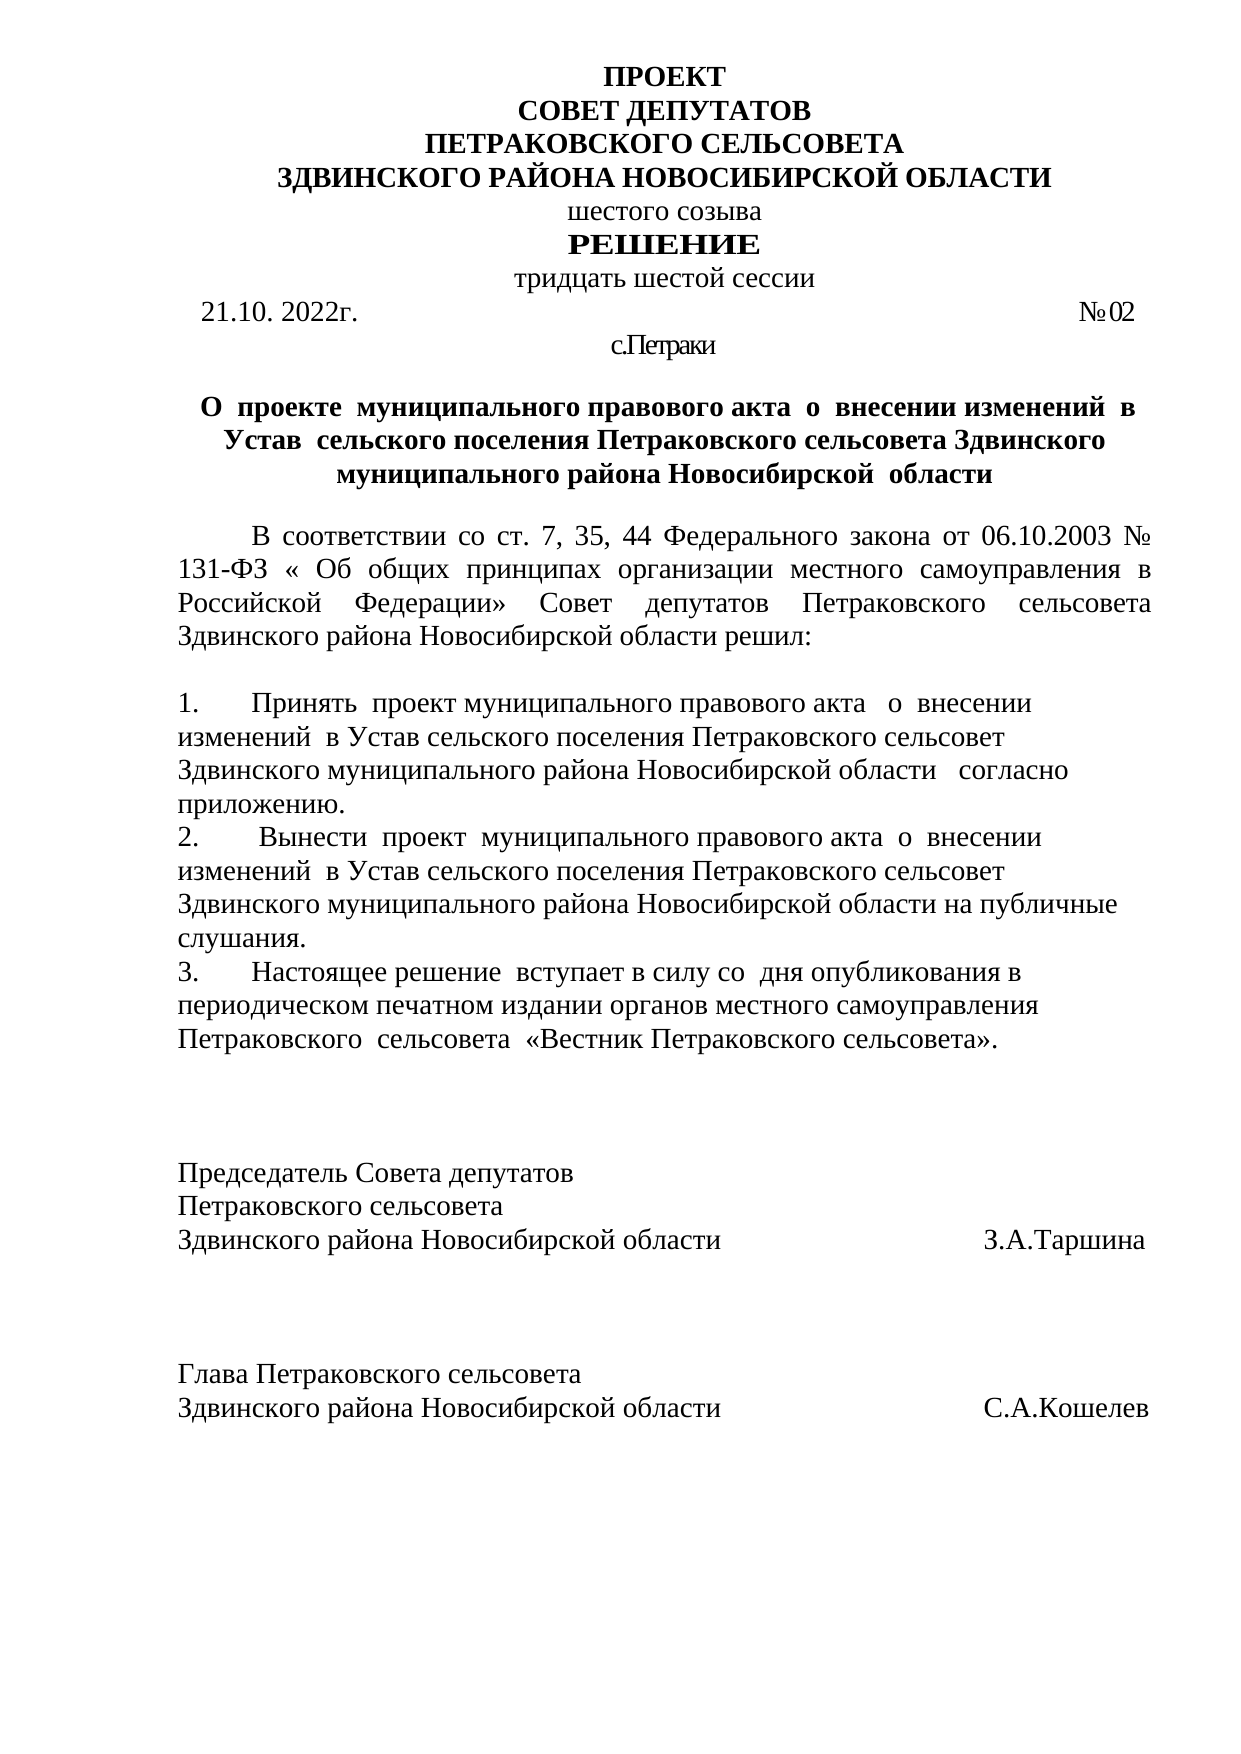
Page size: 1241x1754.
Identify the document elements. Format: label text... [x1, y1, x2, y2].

text СОВЕТ ДЕПУТАТОВ [177, 93, 1152, 126]
list Настоящее решение вступает в силу со дня опубликования в периодическом печатном издании органов местного самоуправления Петраковского сельсовета «Вестник Петраковского сельсовета». [177, 954, 1152, 1054]
text Петраковского сельсовета [177, 1188, 1152, 1222]
text ПРОЕКТ [177, 59, 1152, 93]
list Вынести проект муниципального правового акта о внесении изменений в Устав сельского поселения Петраковского сельсовет Здвинского муниципального района Новосибирской области на публичные слушания. [177, 819, 1152, 954]
text ЗДВИНСКОГО РАЙОНА НОВОСИБИРСКОЙ ОБЛАСТИ [177, 160, 1152, 193]
text РЕШЕНИЕ [177, 227, 1152, 260]
text Глава Петраковского сельсовета [177, 1356, 1152, 1390]
text ПЕТРАКОВСКОГО СЕЛЬСОВЕТА [177, 126, 1152, 160]
text тридцать шестой сессии [177, 260, 1152, 294]
text 21.10. 2022г. № 02 с.Петраки [177, 294, 1152, 361]
text Председатель Совета депутатов [177, 1155, 1152, 1188]
list Принять проект муниципального правового акта о внесении изменений в Устав сельского поселения Петраковского сельсовет Здвинского муниципального района Новосибирской области согласно приложению. [177, 685, 1152, 819]
text Здвинского района Новосибирской области С.А.Кошелев [177, 1390, 1152, 1423]
text шестого созыва [177, 193, 1152, 227]
text О проекте муниципального правового акта о внесении изменений в Устав сельского поселения Петраковского сельсовета Здвинского муниципального района Новосибирской области [177, 389, 1152, 489]
text В соответствии со ст. 7, 35, 44 Федерального закона от 06.10.2003 № 131-ФЗ « Об общих принципах организации местного самоуправления в Российской Федерации» Совет депутатов Петраковского сельсовета Здвинского района Новосибирской области решил: [177, 518, 1152, 652]
text Здвинского района Новосибирской области З.А.Таршина [177, 1222, 1152, 1256]
